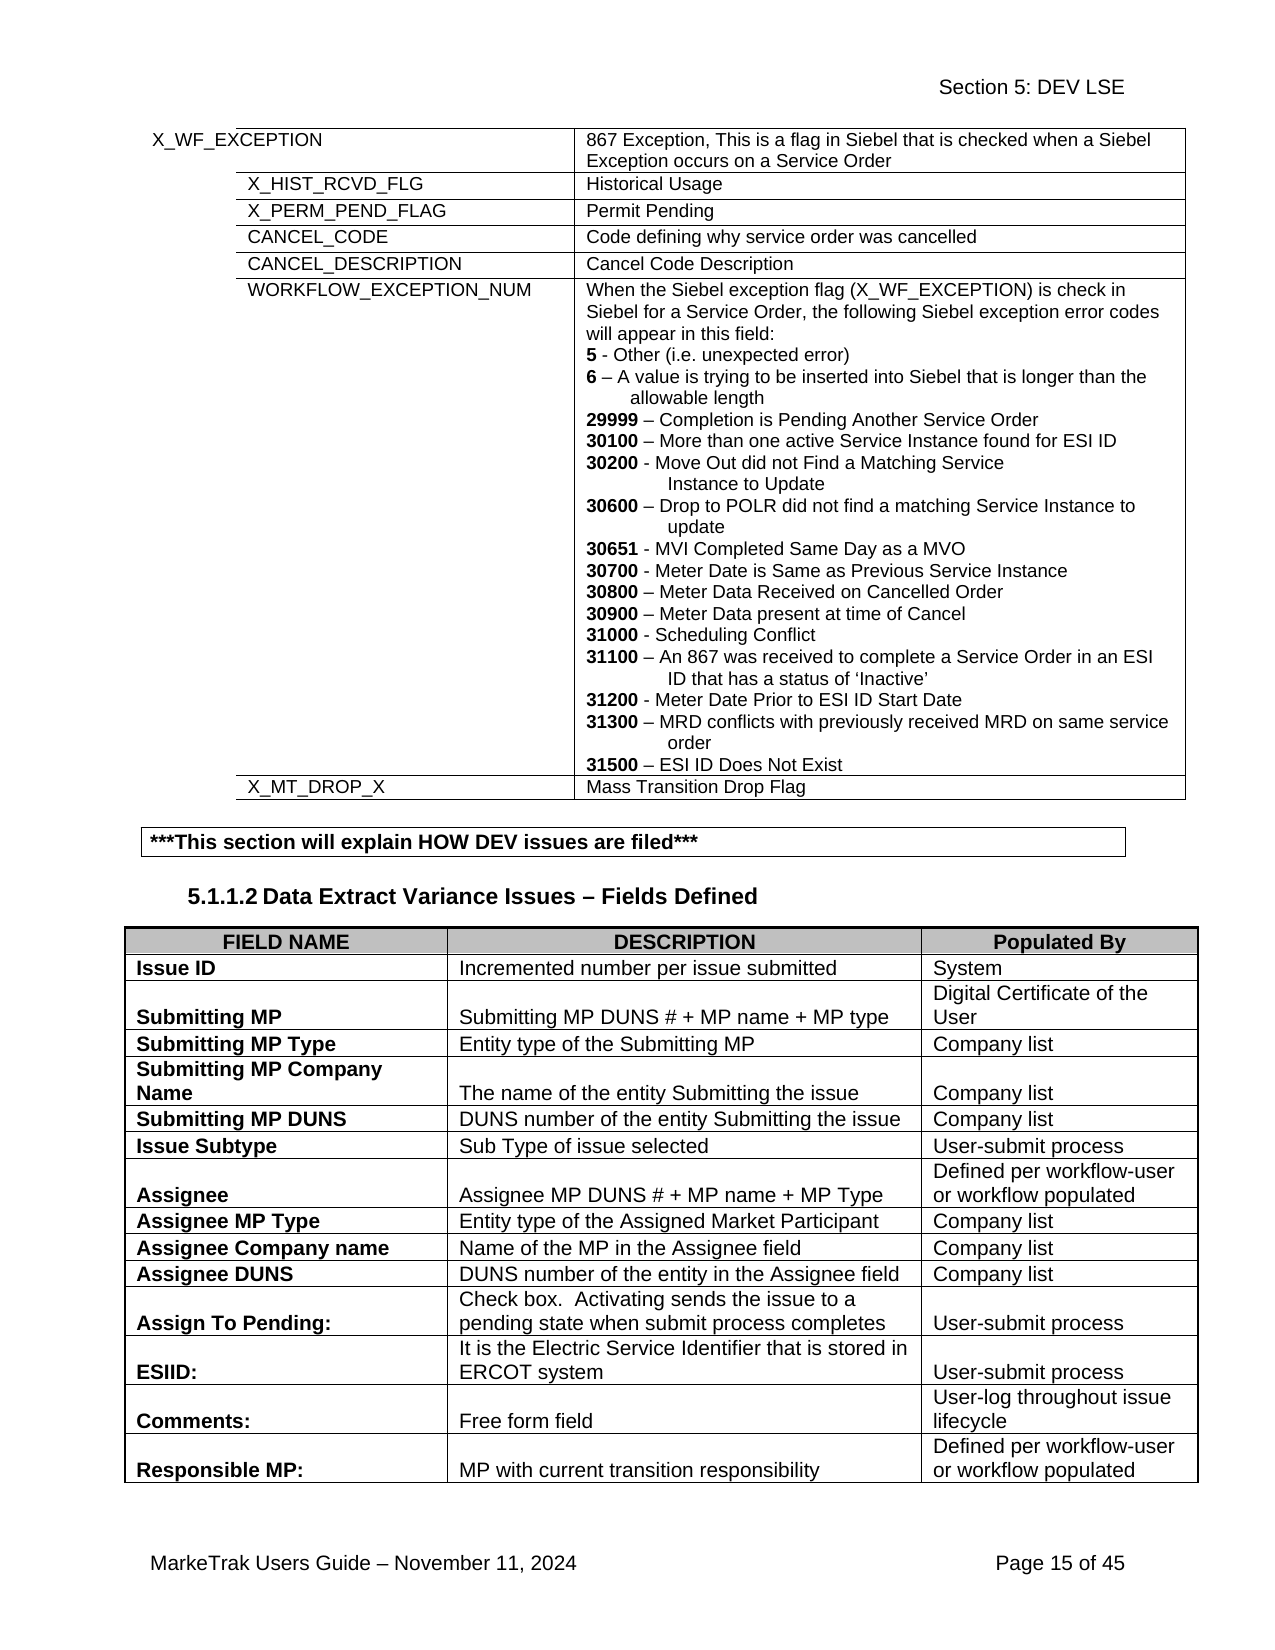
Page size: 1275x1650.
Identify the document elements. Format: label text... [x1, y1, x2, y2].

table_header FIELD NAME [126, 929, 447, 953]
table_cell User-submit process [922, 1287, 1197, 1335]
table_cell Code defining why service order was cancelled [575, 226, 1185, 252]
table_cell Submitting MP DUNS [126, 1106, 447, 1131]
table_cell Assignee DUNS [126, 1261, 447, 1286]
table_cell User-submit process [922, 1336, 1197, 1384]
table_cell Free form field [448, 1385, 921, 1433]
table_cell Company list [922, 1208, 1197, 1233]
table_cell X_MT_DROP_X [236, 776, 574, 799]
table_cell System [922, 955, 1197, 980]
table_cell Mass Transition Drop Flag [575, 776, 1185, 799]
table_cell X_HIST_RCVD_FLG [236, 173, 574, 198]
table_cell CANCEL_DESCRIPTION [236, 253, 574, 278]
table_cell X_PERM_PEND_FLAG [236, 200, 574, 225]
table_cell Company list [922, 1261, 1197, 1286]
table_cell Issue ID [126, 955, 447, 980]
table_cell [922, 1434, 1197, 1482]
text ***This section will explain HOW DEV issues are filed*** [142, 828, 1125, 856]
table_cell X_WF_EXCEPTION [236, 129, 574, 172]
table_cell User-submit process [922, 1132, 1197, 1158]
table_cell When the Siebel exception flag (X_WF_EXCEPTION) is check in Siebel for a Service Order, the following Siebel exception error codes will appear in this field: 5 - Other (i.e. unexpected error) 6 – A value is trying to be inserted into Siebel that is longer than the allowable length 29999 – Completion is Pending Another Service Order 30100 – More than one active Service Instance found for ESI ID 30200 - Move Out did not Find a Matching Service Instance to Update 30600 – Drop to POLR did not find a matching Service Instance to update 30651 - MVI Completed Same Day as a MVO 30700 - Meter Date is Same as Previous Service Instance 30800 – Meter Data Received on Cancelled Order 30900 – Meter Data present at time of Cancel 31000 - Scheduling Conflict 31100 – An 867 was received to complete a Service Order in an ESI ID that has a status of ‘Inactive’ 31200 - Meter Date Prior to ESI ID Start Date 31300 – MRD conflicts with previously received MRD on same service order 31500 – ESI ID Does Not Exist [575, 279, 1185, 775]
table_cell Incremented number per issue submitted [448, 955, 921, 980]
table_cell Entity type of the Assigned Market Participant [448, 1208, 921, 1233]
table_cell Submitting MP Company Name [126, 1057, 447, 1104]
table_cell DUNS number of the entity Submitting the issue [448, 1106, 921, 1131]
table_cell Cancel Code Description [575, 253, 1185, 278]
table_header Populated By [922, 929, 1197, 953]
table_cell MP with current transition responsibility [448, 1434, 921, 1482]
table_cell Entity type of the Submitting MP [448, 1030, 921, 1056]
table_cell 867 Exception, This is a flag in Siebel that is checked when a Siebel Exception occurs on a Service Order [575, 129, 1185, 172]
table_cell Digital Certificate of the User [922, 981, 1197, 1029]
table_cell DUNS number of the entity in the Assignee field [448, 1261, 921, 1286]
table_cell Sub Type of issue selected [448, 1132, 921, 1158]
table_cell Company list [922, 1030, 1197, 1056]
subtitle Data Extract Variance Issues – Fields Defined [187, 883, 1125, 910]
table_cell Permit Pending [575, 200, 1185, 225]
table_cell Submitting MP [126, 981, 447, 1029]
table_cell Company list [922, 1234, 1197, 1260]
table_cell Assignee Company name [126, 1234, 447, 1260]
table_header DESCRIPTION [448, 929, 921, 953]
table_cell User-log throughout issue lifecycle [922, 1385, 1197, 1433]
table_cell Submitting MP DUNS # + MP name + MP type [448, 981, 921, 1029]
table_cell Assignee [126, 1159, 447, 1207]
table_cell Comments: [126, 1385, 447, 1433]
table_cell Assignee MP Type [126, 1208, 447, 1233]
table_cell Submitting MP Type [126, 1030, 447, 1056]
table_cell Company list [922, 1106, 1197, 1131]
table_cell It is the Electric Service Identifier that is stored in ERCOT system [448, 1336, 921, 1384]
table_cell Company list [922, 1057, 1197, 1104]
table_cell The name of the entity Submitting the issue [448, 1057, 921, 1104]
table_cell Responsible MP: [126, 1434, 447, 1482]
table_cell Historical Usage [575, 173, 1185, 198]
table_cell Defined per workflow-user or workflow populated [922, 1159, 1197, 1207]
table_cell Assign To Pending: [126, 1287, 447, 1335]
table_cell Assignee MP DUNS # + MP name + MP Type [448, 1159, 921, 1207]
table_cell WORKFLOW_EXCEPTION_NUM [236, 279, 574, 775]
table_cell ESIID: [126, 1336, 447, 1384]
table_cell CANCEL_CODE [236, 226, 574, 252]
table_cell Name of the MP in the Assignee field [448, 1234, 921, 1260]
table_cell Check box. Activating sends the issue to a pending state when submit process completes [448, 1287, 921, 1335]
table_cell Issue Subtype [126, 1132, 447, 1158]
